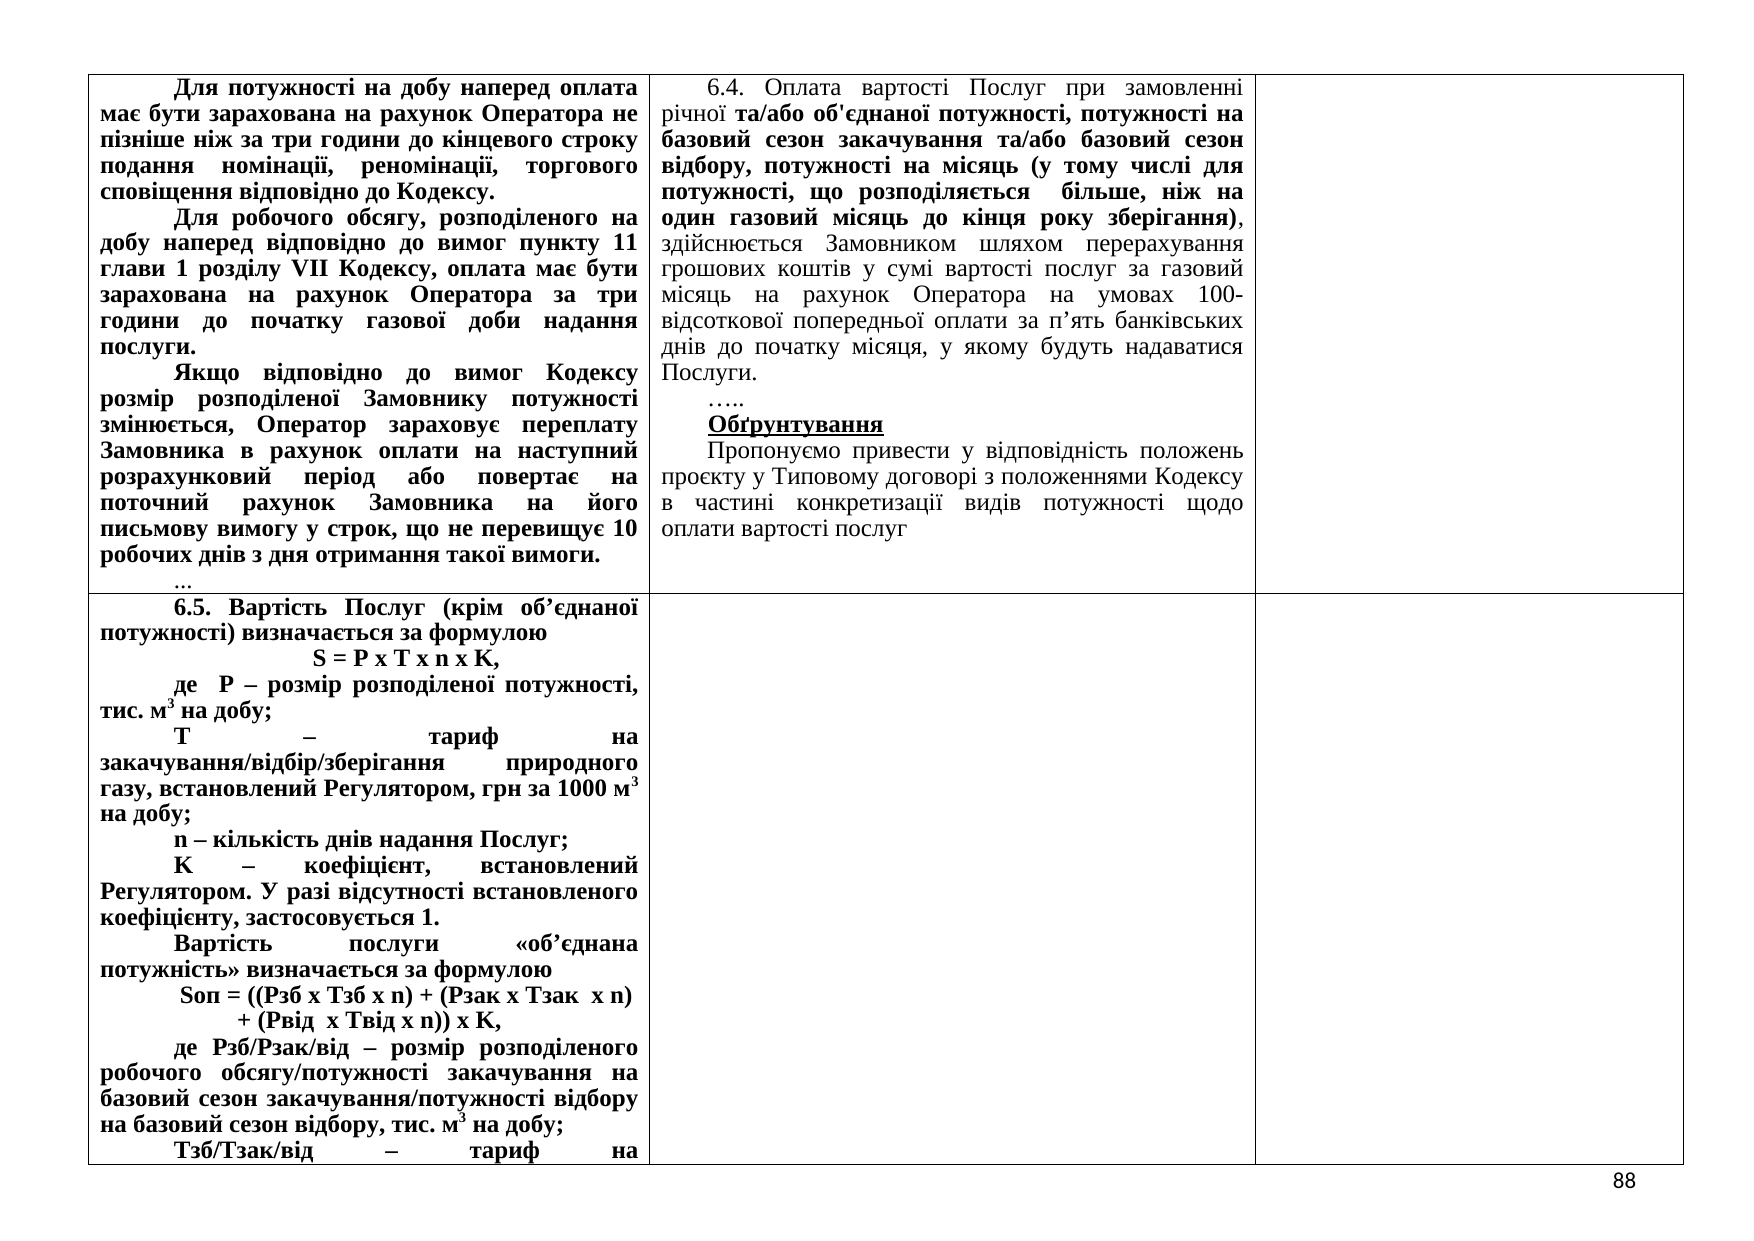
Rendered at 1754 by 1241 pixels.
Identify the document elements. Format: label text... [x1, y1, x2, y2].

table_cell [1256, 75, 1683, 593]
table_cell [650, 75, 1255, 593]
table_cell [89, 594, 649, 1164]
table_cell [1256, 594, 1683, 1164]
table_cell [650, 594, 1255, 1164]
